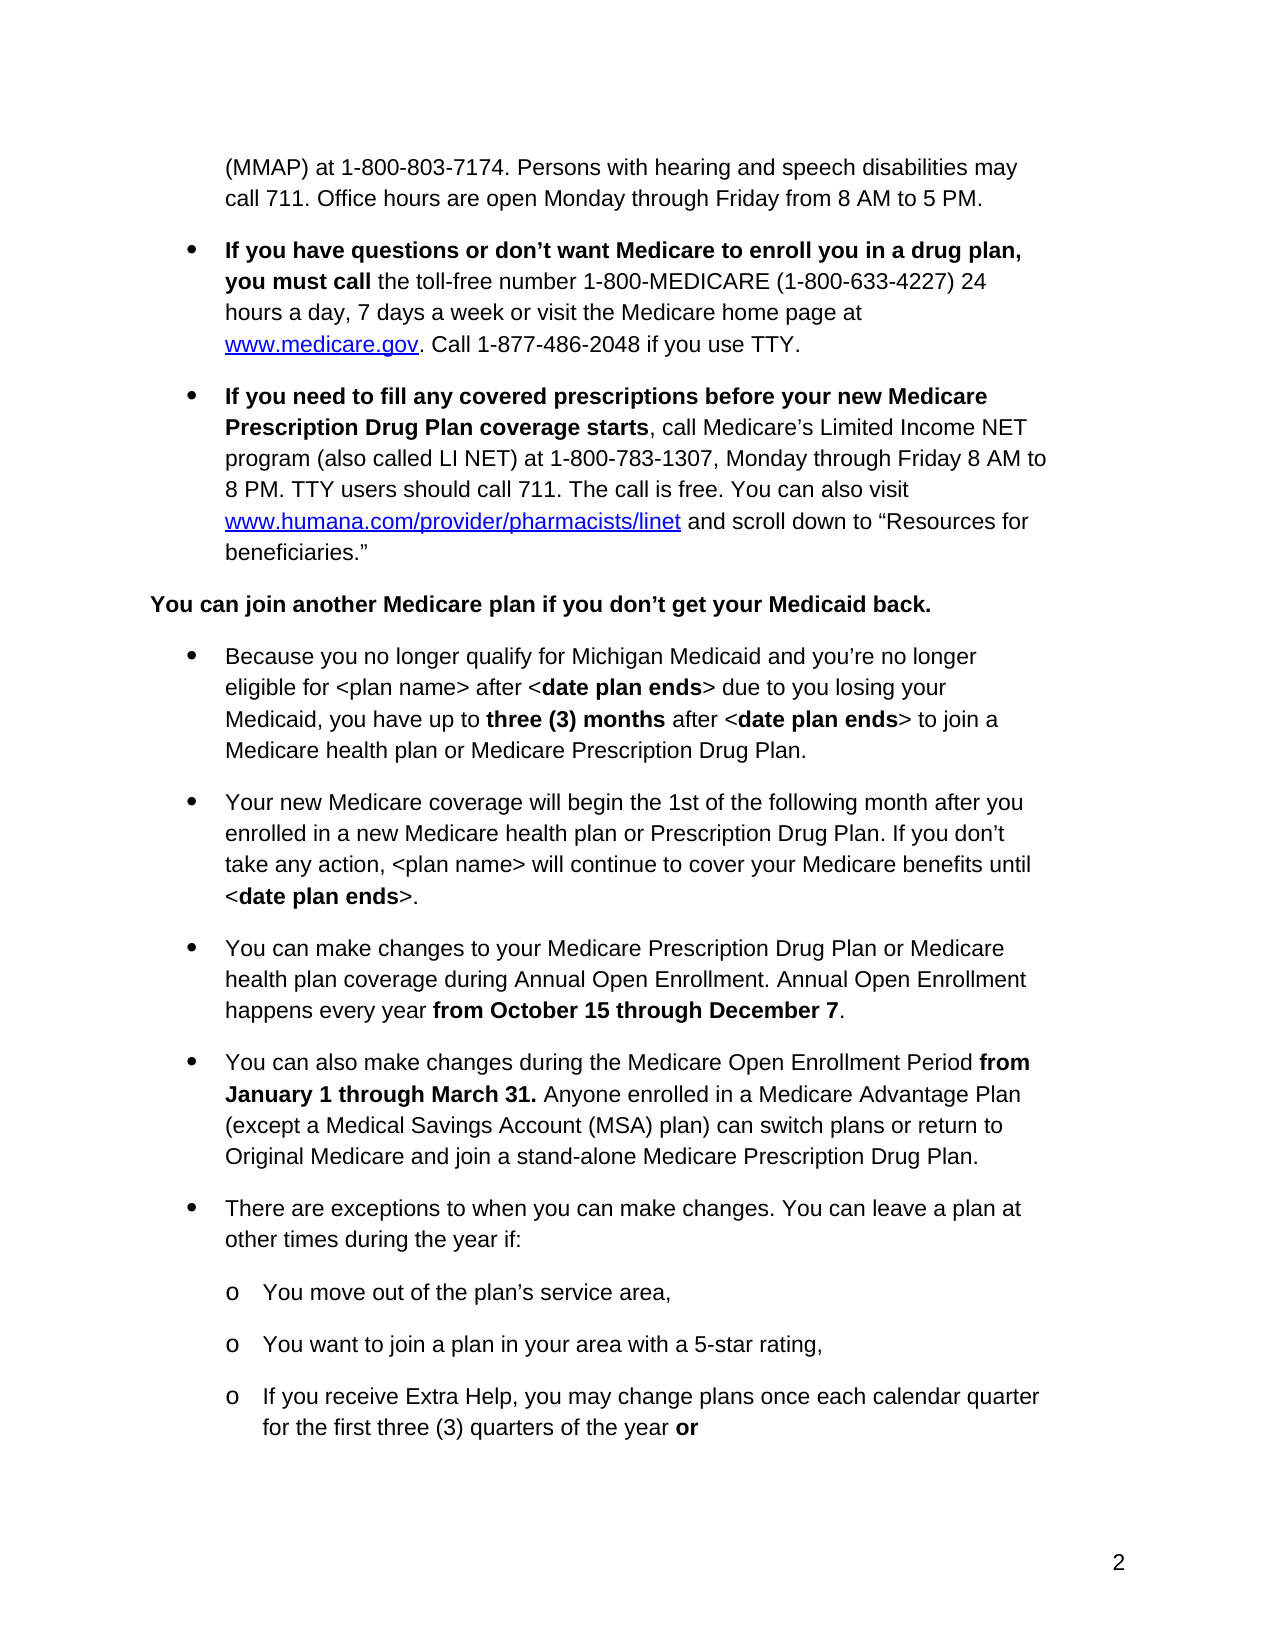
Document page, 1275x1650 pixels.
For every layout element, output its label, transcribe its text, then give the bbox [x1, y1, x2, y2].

list There are exceptions to when you can make changes. You can leave a plan at other times during the year if: [187, 1192, 1050, 1254]
list You move out of the plan’s service area, [225, 1275, 1050, 1306]
list You can make changes to your Medicare Prescription Drug Plan or Medicare health plan coverage during Annual Open Enrollment. Annual Open Enrollment happens every year from October 15 through December 7. [187, 931, 1050, 1025]
list You can also make changes during the Medicare Open Enrollment Period from January 1 through March 31. Anyone enrolled in a Medicare Advantage Plan (except a Medical Savings Account (MSA) plan) can switch plans or return to Original Medicare and join a stand-alone Medicare Prescription Drug Plan. [187, 1046, 1050, 1171]
list Your new Medicare coverage will begin the 1st of the following month after you enrolled in a new Medicare health plan or Prescription Drug Plan. If you don’t take any action, <plan name> will continue to cover your Medicare benefits until <date plan ends>. [187, 785, 1050, 910]
list If you need to fill any covered prescriptions before your new Medicare Prescription Drug Plan coverage starts, call Medicare’s Limited Income NET program (also called LI NET) at 1-800-783-1307, Monday through Friday 8 AM to 8 PM. TTY users should call 711. The call is free. You can also visit www.humana.com/provider/pharmacists/linet and scroll down to “Resources for beneficiaries.” [187, 379, 1050, 567]
list Because you no longer qualify for Michigan Medicaid and you’re no longer eligible for <plan name> after <date plan ends> due to you losing your Medicaid, you have up to three (3) months after <date plan ends> to join a Medicare health plan or Medicare Prescription Drug Plan. [187, 639, 1050, 764]
list If you have questions or don’t want Medicare to enroll you in a drug plan, you must call the toll-free number 1-800-MEDICARE (1-800-633-4227) 24 hours a day, 7 days a week or visit the Medicare home page at www.medicare.gov. Call 1-877-486-2048 if you use TTY. [187, 233, 1050, 358]
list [187, 150, 1050, 212]
text You can join another Medicare plan if you don’t get your Medicaid back. [150, 587, 1125, 619]
list If you receive Extra Help, you may change plans once each calendar quarter for the first three (3) quarters of the year or [225, 1379, 1050, 1442]
list You want to join a plan in your area with a 5-star rating, [225, 1327, 1050, 1358]
